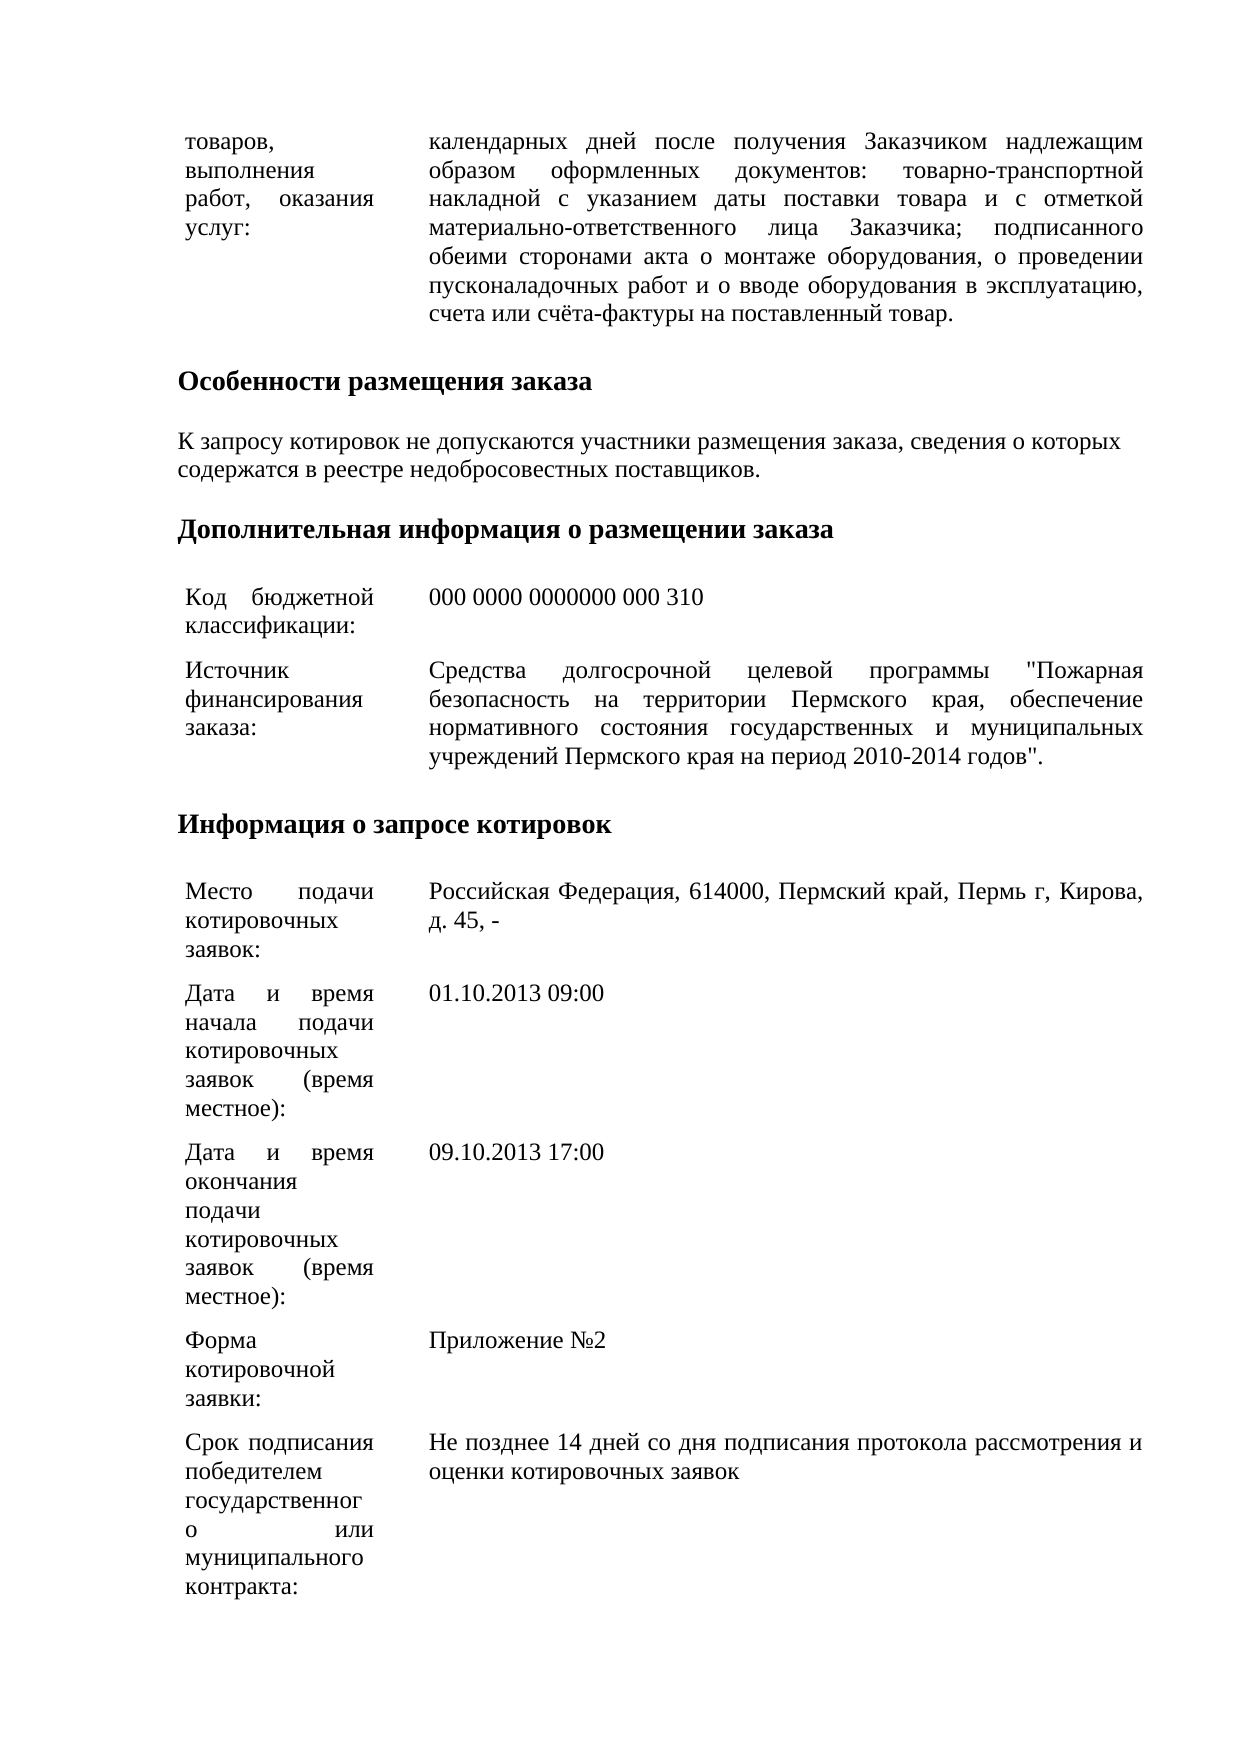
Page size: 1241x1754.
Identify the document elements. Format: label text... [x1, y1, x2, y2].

table_cell Дата и время начала подачи котировочных заявок (время местное): [177, 970, 421, 1130]
table_header Место подачи котировочных заявок: [177, 869, 421, 970]
text К запросу котировок не допускаются участники размещения заказа, сведения о которых содержатся в реестре недобросовестных поставщиков. [177, 426, 1152, 483]
text Дополнительная информация о размещении заказа [177, 512, 1152, 545]
table_cell Срок подписания победителем государственного или муниципального контракта: [177, 1420, 421, 1608]
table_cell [177, 118, 421, 335]
table_header Код бюджетной классификации: [177, 574, 421, 647]
table_cell Не позднее 14 дней со дня подписания протокола рассмотрения и оценки котировочных заявок [421, 1420, 1152, 1608]
table_cell 01.10.2013 09:00 [421, 970, 1152, 1130]
table_cell Дата и время окончания подачи котировочных заявок (время местное): [177, 1130, 421, 1318]
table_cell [421, 118, 1152, 335]
table_cell Средства долгосрочной целевой программы "Пожарная безопасность на территории Пермского края, обеспечение нормативного состояния государственных и муниципальных учреждений Пермского края на период 2010-2014 годов". [421, 647, 1152, 778]
table_cell Приложение №2 [421, 1318, 1152, 1420]
table_header 000 0000 0000000 000 310 [421, 574, 1152, 647]
table_cell Форма котировочной заявки: [177, 1318, 421, 1420]
table_cell 09.10.2013 17:00 [421, 1130, 1152, 1318]
text Особенности размещения заказа [177, 364, 1152, 397]
table_cell Источник финансирования заказа: [177, 647, 421, 778]
table_header Российская Федерация, 614000, Пермский край, Пермь г, Кирова, д. 45, - [421, 869, 1152, 970]
text Информация о запросе котировок [177, 807, 1152, 839]
